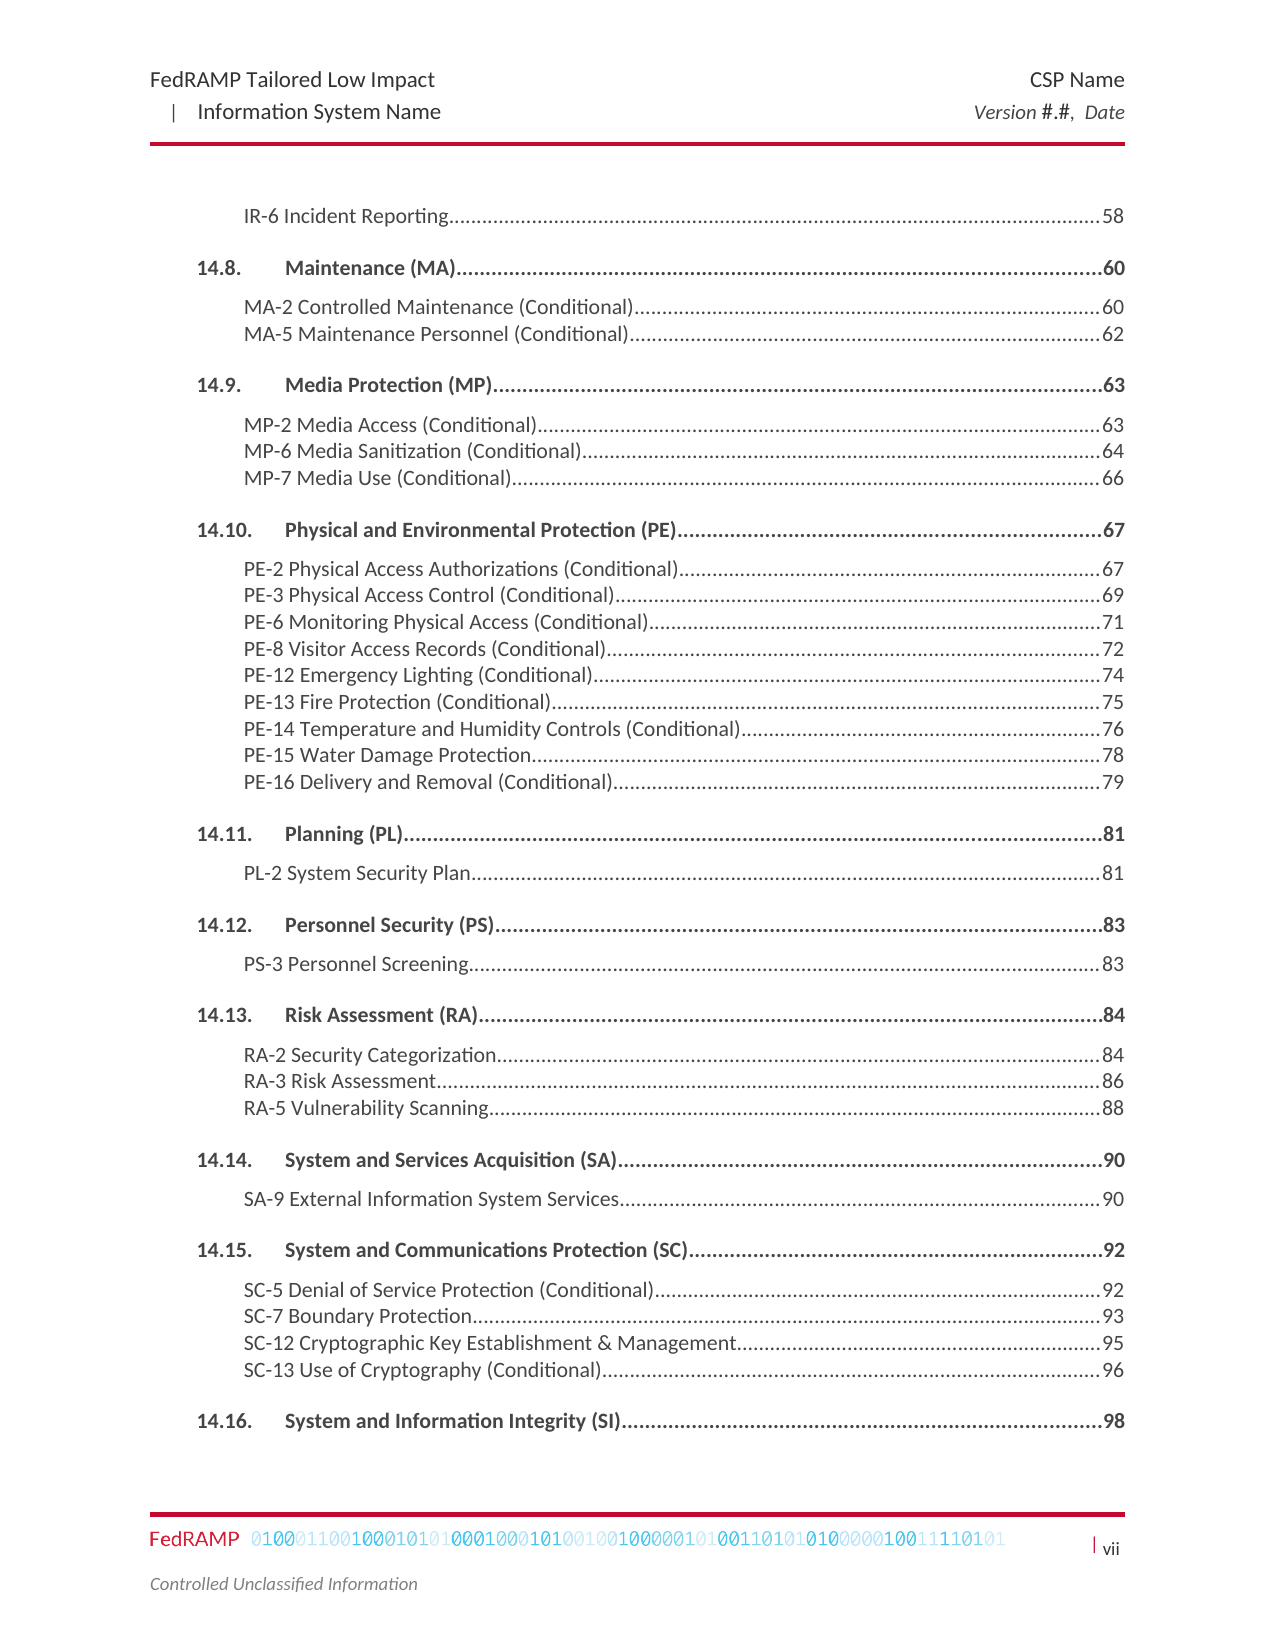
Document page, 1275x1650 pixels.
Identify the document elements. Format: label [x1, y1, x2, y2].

picture [150, 1529, 1005, 1555]
